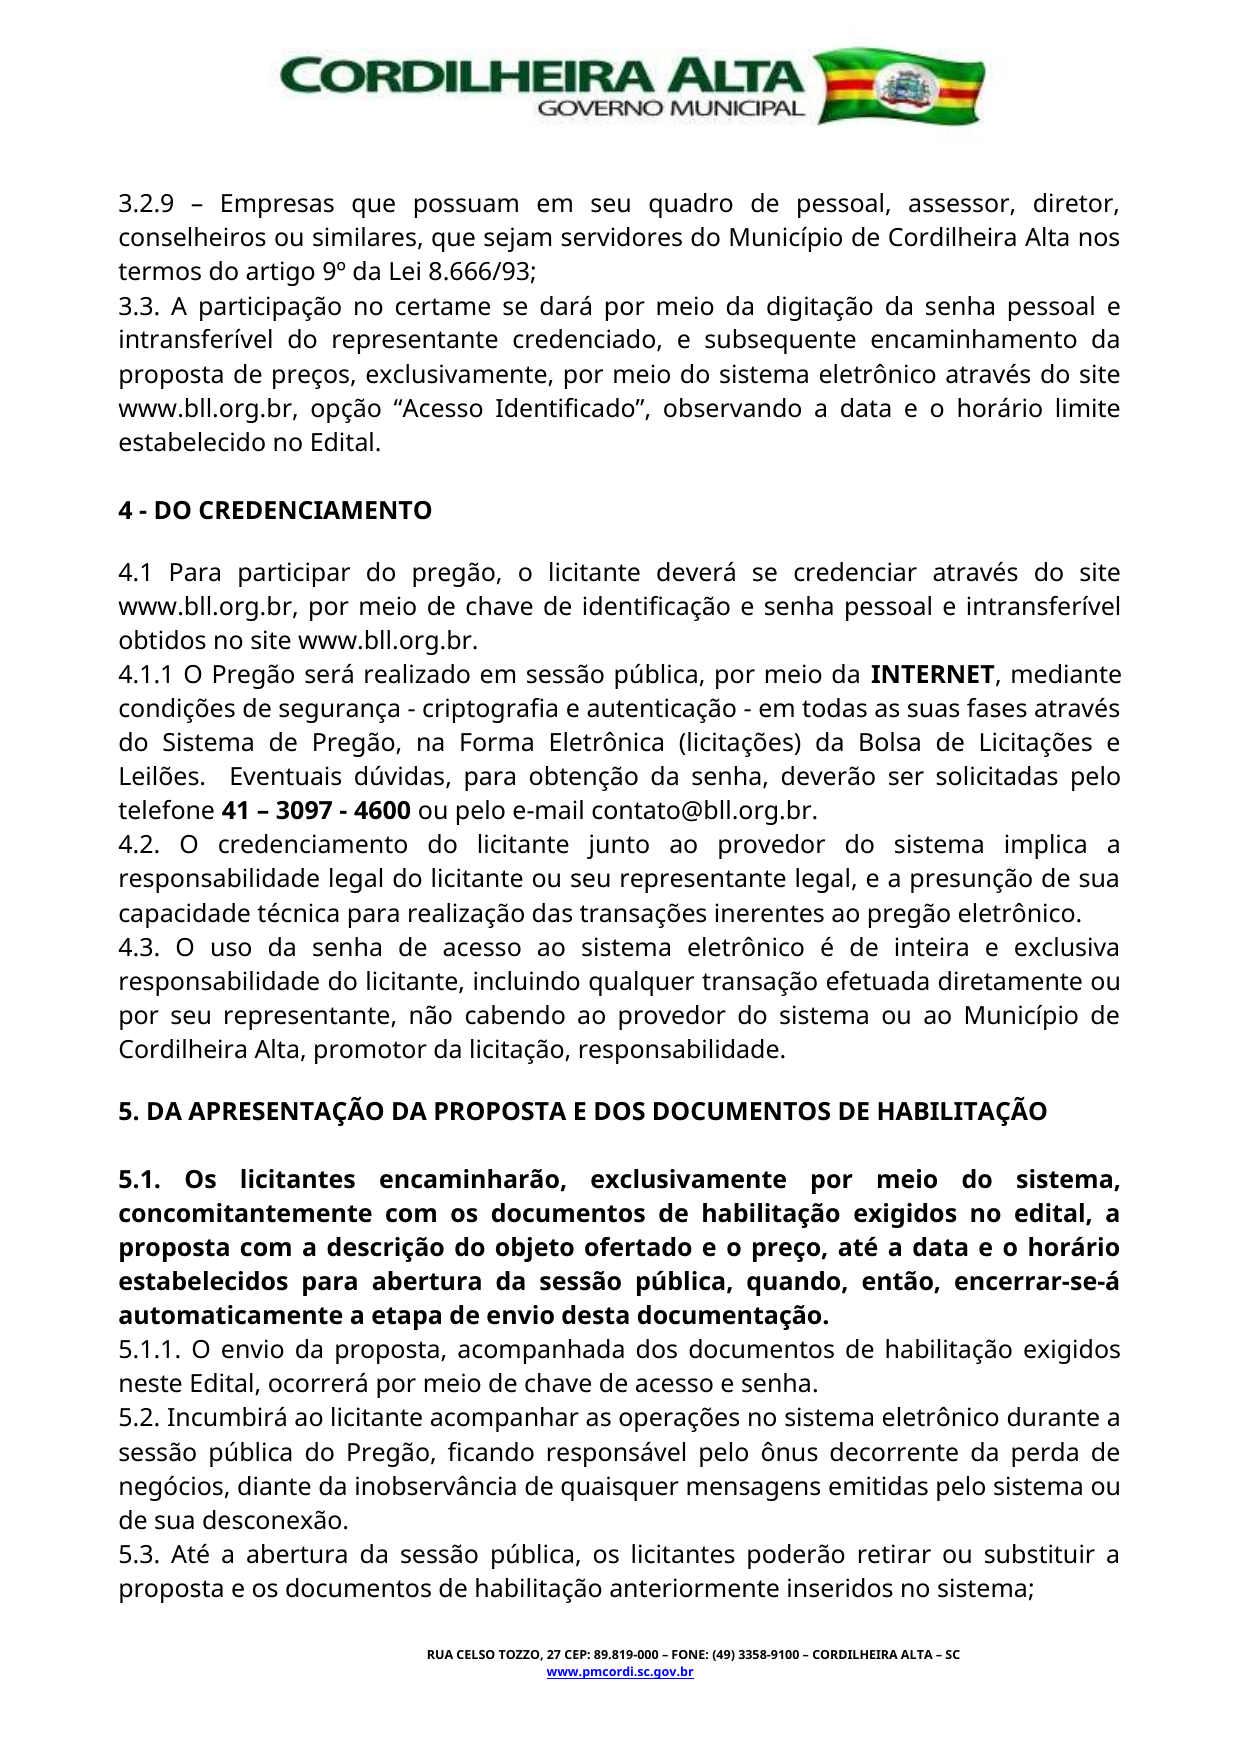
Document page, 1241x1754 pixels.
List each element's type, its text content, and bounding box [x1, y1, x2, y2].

text 3.2.9 – Empresas que possuam em seu quadro de pessoal, assessor, diretor, conselheiros ou similares, que sejam servidores do Município de Cordilheira Alta nos termos do artigo 9º da Lei 8.666/93; [118, 186, 1122, 288]
text 4.1 Para participar do pregão, o licitante deverá se credenciar através do site www.bll.org.br, por meio de chave de identificação e senha pessoal e intransferível obtidos no site www.bll.org.br. [118, 554, 1122, 657]
text 4.1.1 O Pregão será realizado em sessão pública, por meio da INTERNET, mediante condições de segurança - criptografia e autenticação - em todas as suas fases através do Sistema de Pregão, na Forma Eletrônica (licitações) da Bolsa de Licitações e Leilões. Eventuais dúvidas, para obtenção da senha, deverão ser solicitadas pelo telefone 41 – 3097 - 4600 ou pelo e-mail contato@bll.org.br. [118, 657, 1122, 827]
text 5.1.1. O envio da proposta, acompanhada dos documentos de habilitação exigidos neste Edital, ocorrerá por meio de chave de acesso e senha. [118, 1332, 1122, 1400]
text 5.3. Até a abertura da sessão pública, os licitantes poderão retirar ou substituir a proposta e os documentos de habilitação anteriormente inseridos no sistema; [118, 1536, 1122, 1604]
text 4.2. O credenciamento do licitante junto ao provedor do sistema implica a responsabilidade legal do licitante ou seu representante legal, e a presunção de sua capacidade técnica para realização das transações inerentes ao pregão eletrônico. [118, 827, 1122, 929]
picture [257, 23, 1009, 151]
text 5.1. Os licitantes encaminharão, exclusivamente por meio do sistema, concomitantemente com os documentos de habilitação exigidos no edital, a proposta com a descrição do objeto ofertado e o preço, até a data e o horário estabelecidos para abertura da sessão pública, quando, então, encerrar-se-á automaticamente a etapa de envio desta documentação. [118, 1162, 1122, 1332]
text 4.3. O uso da senha de acesso ao sistema eletrônico é de inteira e exclusiva responsabilidade do licitante, incluindo qualquer transação efetuada diretamente ou por seu representante, não cabendo ao provedor do sistema ou ao Município de Cordilheira Alta, promotor da licitação, responsabilidade. [118, 929, 1122, 1066]
text 3.3. A participação no certame se dará por meio da digitação da senha pessoal e intransferível do representante credenciado, e subsequente encaminhamento da proposta de preços, exclusivamente, por meio do sistema eletrônico através do site www.bll.org.br, opção “Acesso Identificado”, observando a data e o horário limite estabelecido no Edital. [118, 288, 1122, 458]
text 5.2. Incumbirá ao licitante acompanhar as operações no sistema eletrônico durante a sessão pública do Pregão, ficando responsável pelo ônus decorrente da perda de negócios, diante da inobservância de quaisquer mensagens emitidas pelo sistema ou de sua desconexão. [118, 1400, 1122, 1536]
text 5. DA APRESENTAÇÃO DA PROPOSTA E DOS DOCUMENTOS DE HABILITAÇÃO [118, 1093, 1122, 1128]
text 4 - DO CREDENCIAMENTO [118, 492, 1122, 527]
